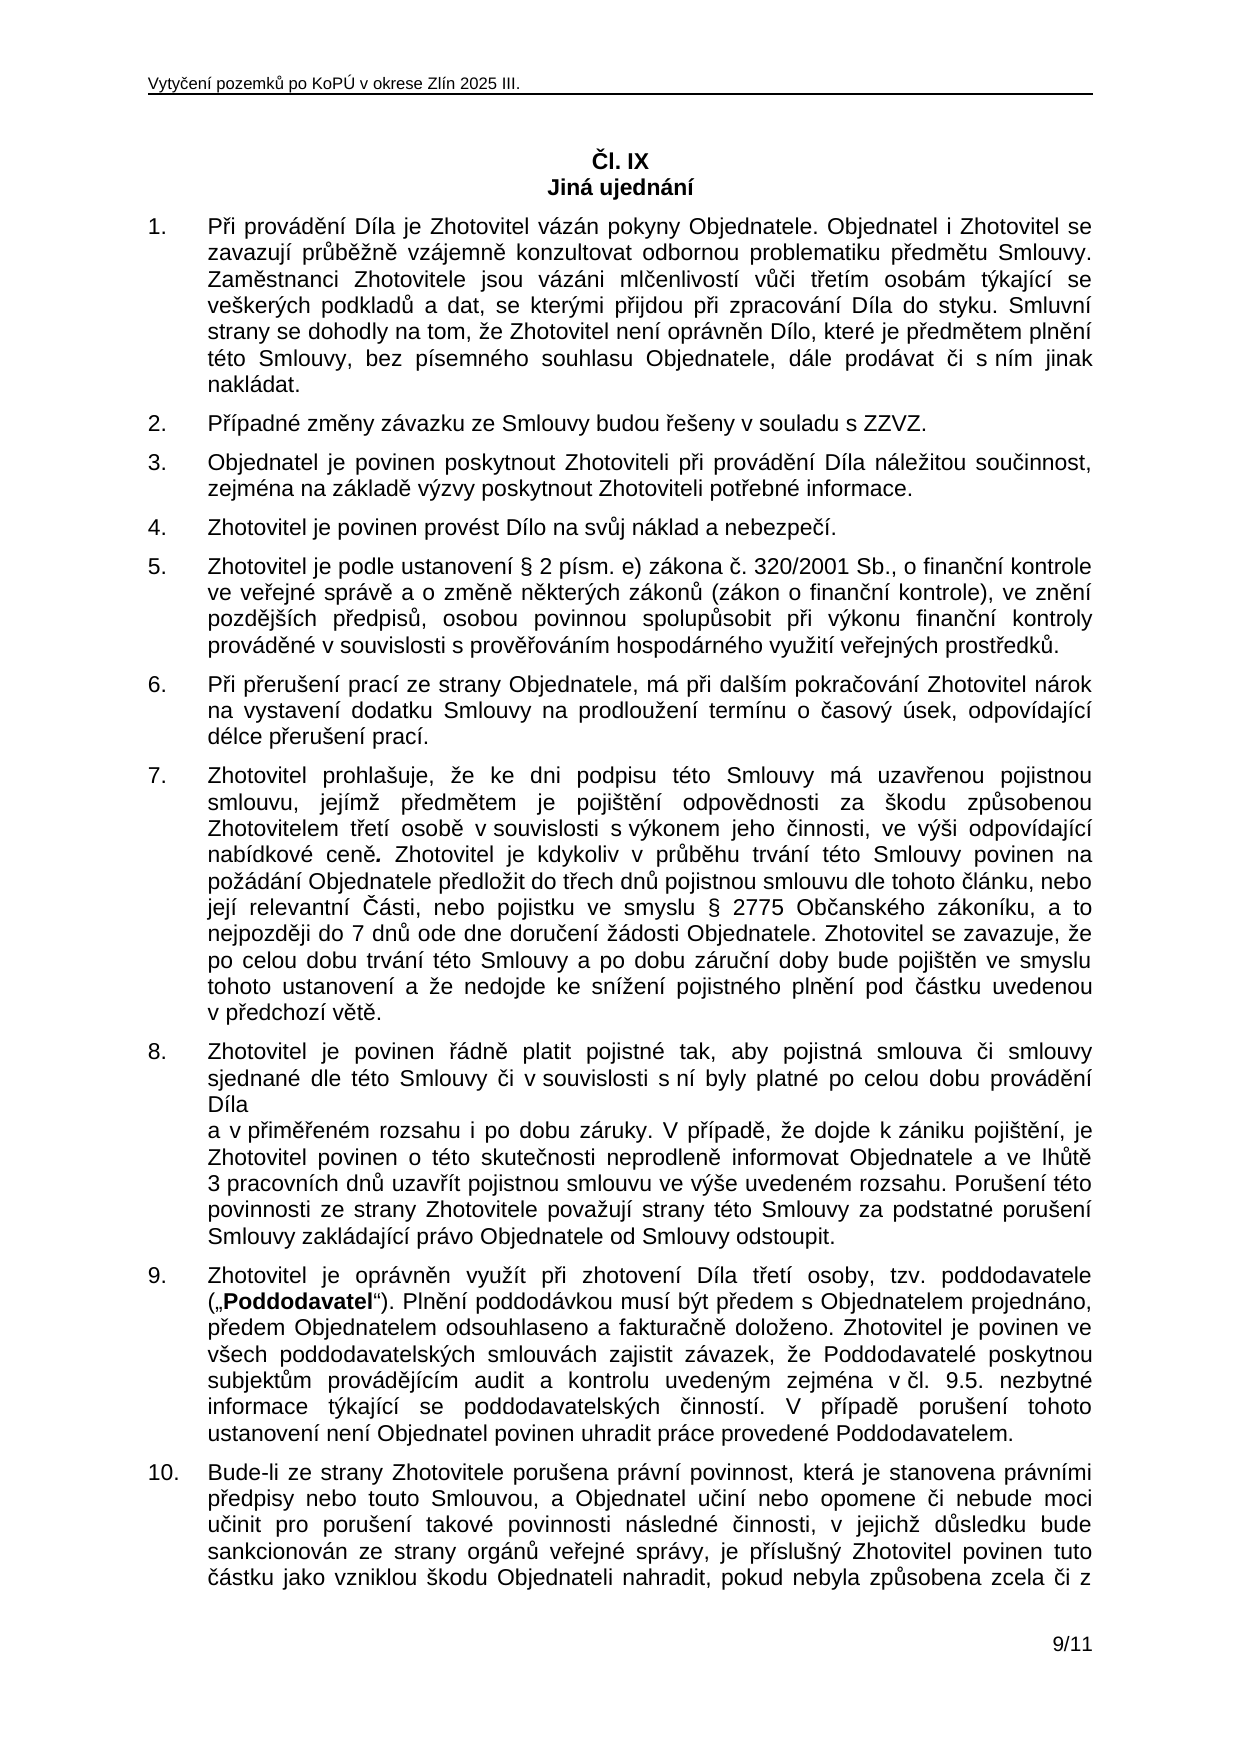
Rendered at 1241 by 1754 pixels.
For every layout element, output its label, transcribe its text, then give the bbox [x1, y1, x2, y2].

list Případné změny závazku ze Smlouvy budou řešeny v souladu s ZZVZ. [148, 410, 1093, 436]
list Zhotovitel je povinen řádně platit pojistné tak, aby pojistná smlouva či smlouvy sjednané dle této Smlouvy či v souvislosti s ní byly platné po celou dobu provádění Díla a v přiměřeném rozsahu i po dobu záruky. V případě, že dojde k zániku pojištění, je Zhotovitel povinen o této skutečnosti neprodleně informovat Objednatele a ve lhůtě 3 pracovních dnů uzavřít pojistnou smlouvu ve výše uvedeném rozsahu. Porušení této povinnosti ze strany Zhotovitele považují strany této Smlouvy za podstatné porušení Smlouvy zakládající právo Objednatele od Smlouvy odstoupit. [148, 1038, 1093, 1249]
list Zhotovitel je povinen provést Dílo na svůj náklad a nebezpečí. [148, 514, 1093, 540]
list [148, 1458, 1093, 1590]
list Zhotovitel je oprávněn využít při zhotovení Díla třetí osoby, tzv. poddodavatele („Poddodavatel“). Plnění poddodávkou musí být předem s Objednatelem projednáno, předem Objednatelem odsouhlaseno a fakturačně doloženo. Zhotovitel je povinen ve všech poddodavatelských smlouvách zajistit závazek, že Poddodavatelé poskytnou subjektům provádějícím audit a kontrolu uvedeným zejména v čl. 9.5. nezbytné informace týkající se poddodavatelských činností. V případě porušení tohoto ustanovení není Objednatel povinen uhradit práce provedené Poddodavatelem. [148, 1262, 1093, 1446]
list Zhotovitel prohlašuje, že ke dni podpisu této Smlouvy má uzavřenou pojistnou smlouvu, jejímž předmětem je pojištění odpovědnosti za škodu způsobenou Zhotovitelem třetí osobě v souvislosti s výkonem jeho činnosti, ve výši odpovídající nabídkové ceně. Zhotovitel je kdykoliv v průběhu trvání této Smlouvy povinen na požádání Objednatele předložit do třech dnů pojistnou smlouvu dle tohoto článku, nebo její relevantní Části, nebo pojistku ve smyslu § 2775 Občanského zákoníku, a to nejpozději do 7 dnů ode dne doručení žádosti Objednatele. Zhotovitel se zavazuje, že po celou dobu trvání této Smlouvy a po dobu záruční doby bude pojištěn ve smyslu tohoto ustanovení a že nedojde ke snížení pojistného plnění pod částku uvedenou v předchozí větě. [148, 762, 1093, 1026]
subtitle Jiná ujednání [148, 174, 1093, 200]
subtitle Čl. IX [148, 148, 1093, 174]
list Při přerušení prací ze strany Objednatele, má při dalším pokračování Zhotovitel nárok na vystavení dodatku Smlouvy na prodloužení termínu o časový úsek, odpovídající délce přerušení prací. [148, 671, 1093, 750]
list Při provádění Díla je Zhotovitel vázán pokyny Objednatele. Objednatel i Zhotovitel se zavazují průběžně vzájemně konzultovat odbornou problematiku předmětu Smlouvy. Zaměstnanci Zhotovitele jsou vázáni mlčenlivostí vůči třetím osobám týkající se veškerých podkladů a dat, se kterými přijdou při zpracování Díla do styku. Smluvní strany se dohodly na tom, že Zhotovitel není oprávněn Dílo, které je předmětem plnění této Smlouvy, bez písemného souhlasu Objednatele, dále prodávat či s ním jinak nakládat. [148, 213, 1093, 397]
list Zhotovitel je podle ustanovení § 2 písm. e) zákona č. 320/2001 Sb., o finanční kontrole ve veřejné správě a o změně některých zákonů (zákon o finanční kontrole), ve znění pozdějších předpisů, osobou povinnou spolupůsobit při výkonu finanční kontroly prováděné v souvislosti s prověřováním hospodárného využití veřejných prostředků. [148, 553, 1093, 658]
list Objednatel je povinen poskytnout Zhotoviteli při provádění Díla náležitou součinnost, zejména na základě výzvy poskytnout Zhotoviteli potřebné informace. [148, 449, 1093, 501]
